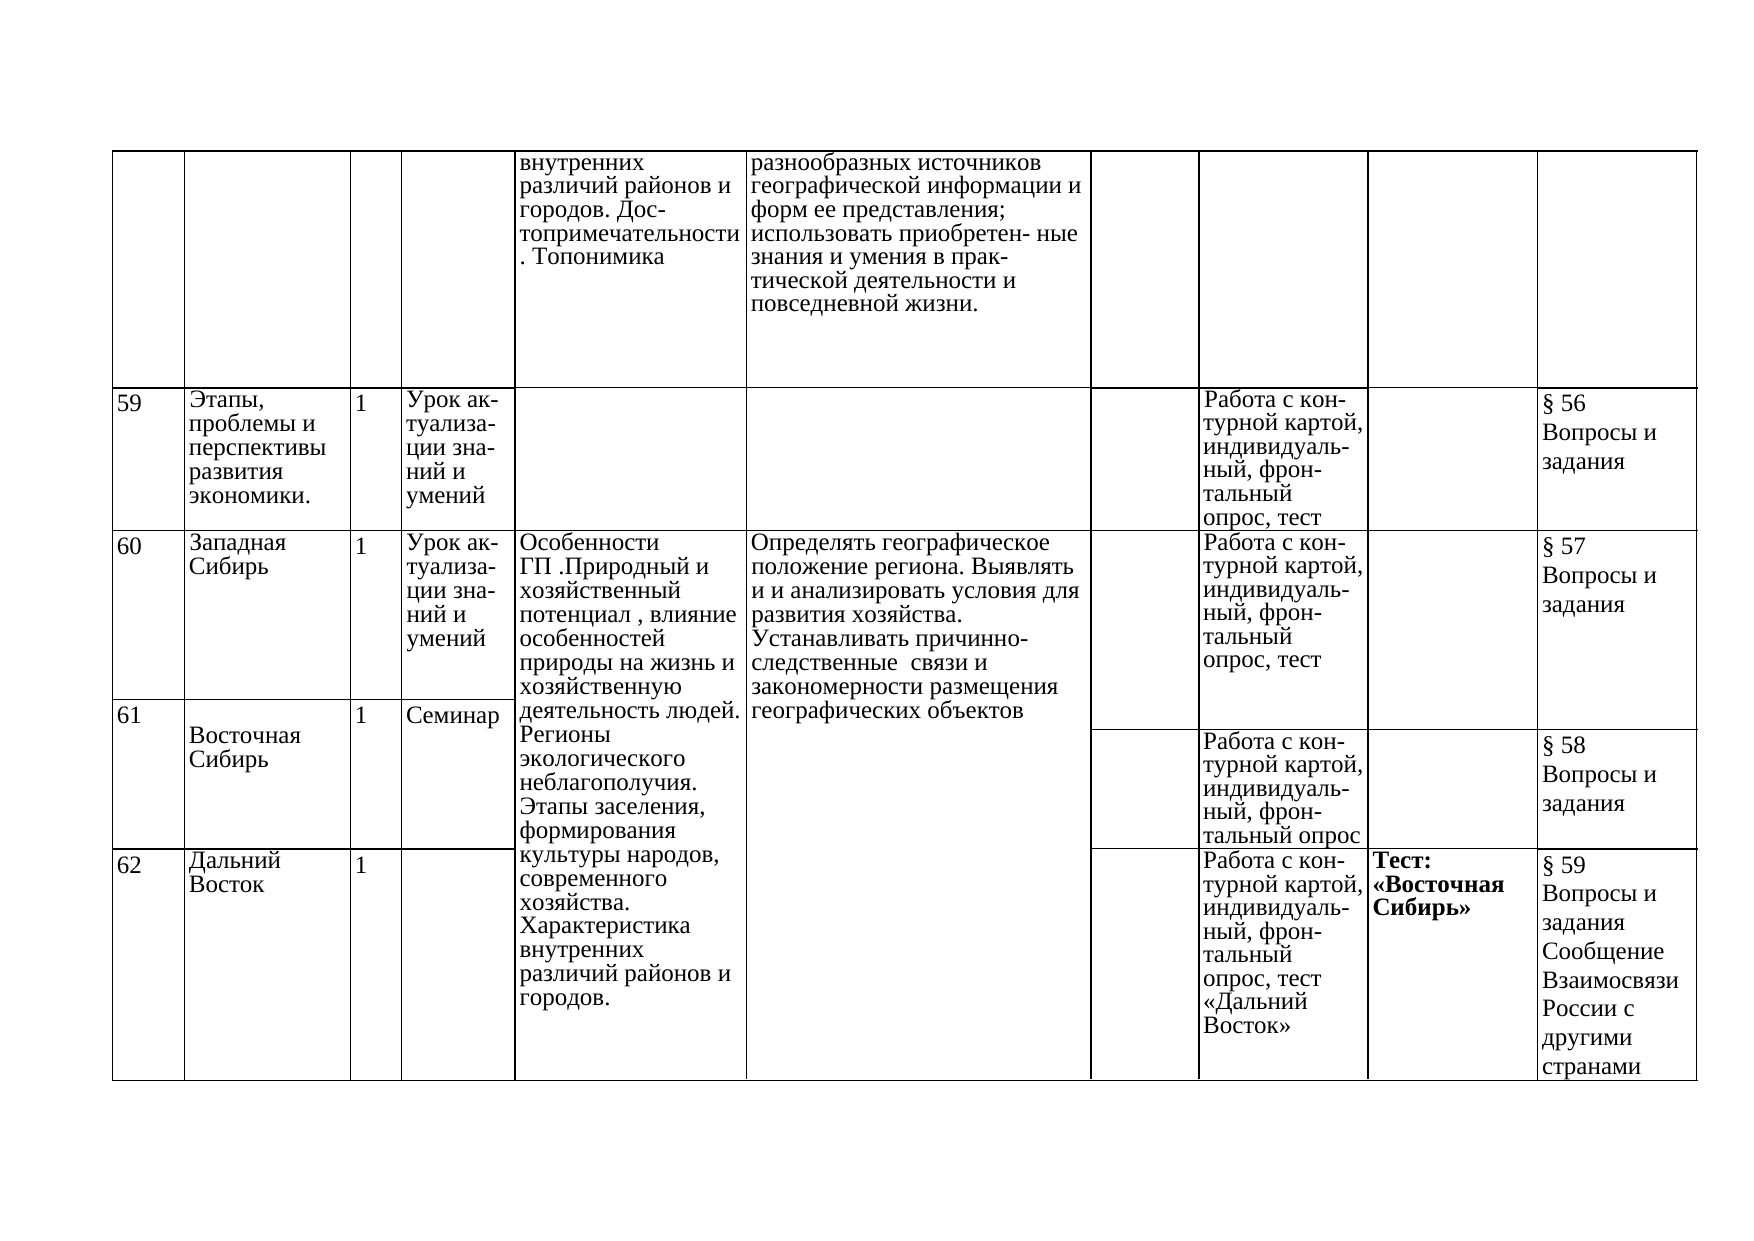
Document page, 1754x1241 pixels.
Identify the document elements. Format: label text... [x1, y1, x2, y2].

table_cell [1369, 531, 1537, 729]
table_cell 62 [113, 850, 184, 1080]
table_cell 59 [113, 389, 184, 530]
table_cell [747, 388, 1090, 530]
table_cell Урок актуализации знаний и умений [402, 389, 514, 530]
table_cell 1 [351, 389, 401, 530]
table_cell Работа с контурной картой, индивидуальный, фронтальный опрос, тест [1200, 389, 1367, 530]
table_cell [185, 152, 350, 387]
table_cell Тест: «Восточная Сибирь» [1368, 849, 1537, 1080]
table_cell 1 [351, 700, 401, 848]
table_cell [1092, 389, 1198, 530]
table_cell 60 [113, 531, 184, 699]
table_cell Работа с контурной картой, индивидуальный, фронтальный опрос, тест «Дальний Восток» [1199, 849, 1368, 1080]
table_cell 58 [113, 152, 184, 387]
table_cell [1092, 730, 1198, 848]
table_cell [1092, 152, 1198, 387]
table_cell Работа с контурной картой, индивидуальный, фронтальный опрос, тест [1200, 531, 1367, 729]
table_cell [402, 152, 514, 387]
table_cell § 57 Вопросы и задания [1538, 531, 1696, 729]
table_cell [1369, 730, 1537, 848]
table_cell [1369, 152, 1537, 387]
table_cell [1092, 531, 1198, 729]
table_cell Восточная Сибирь [185, 700, 350, 848]
table_cell 1 [351, 850, 401, 1080]
table_cell [402, 850, 514, 1080]
table_cell Этапы, проблемы и перспективы развития экономики. [185, 389, 350, 530]
table_cell Работа с контурной картой, индивидуальный, фронтальный опрос [1200, 730, 1367, 848]
table_cell [1091, 849, 1199, 1080]
table_cell Определять географическое положение региона. Выявлять и и анализировать условия для развития хозяйства. Устанавливать причинно-следственные связи и закономерности размещения географических объектов [746, 531, 1091, 1080]
table_cell [516, 388, 746, 530]
table_cell 61 [113, 700, 184, 848]
table_cell Урок актуализации знаний и умений [402, 531, 514, 699]
table_cell Особенности ГП .Природный и хозяйственный потенциал , влияние особенностей природы на жизнь и хозяйственную деятельность людей. Регионы экологического неблагополучия. Этапы заселения, формирования культуры народов, современного хозяйства. Характеристика внутренних различий районов и городов. [516, 531, 746, 1080]
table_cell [516, 152, 746, 387]
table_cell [1538, 152, 1696, 387]
table_cell § 58 Вопросы и задания [1538, 730, 1696, 848]
table_cell Западная Сибирь [185, 531, 350, 699]
table_cell [1369, 388, 1537, 530]
table_cell Семинар [402, 700, 514, 848]
table_cell 1 [351, 531, 401, 699]
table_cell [747, 152, 1090, 387]
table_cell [1200, 152, 1367, 387]
table_cell Дальний Восток [185, 850, 350, 1080]
table_cell 1 [351, 152, 401, 387]
table_cell § 56 Вопросы и задания [1538, 389, 1696, 530]
table_cell § 59 Вопросы и задания Сообщение Взаимосвязи России с другими странами [1538, 850, 1696, 1080]
